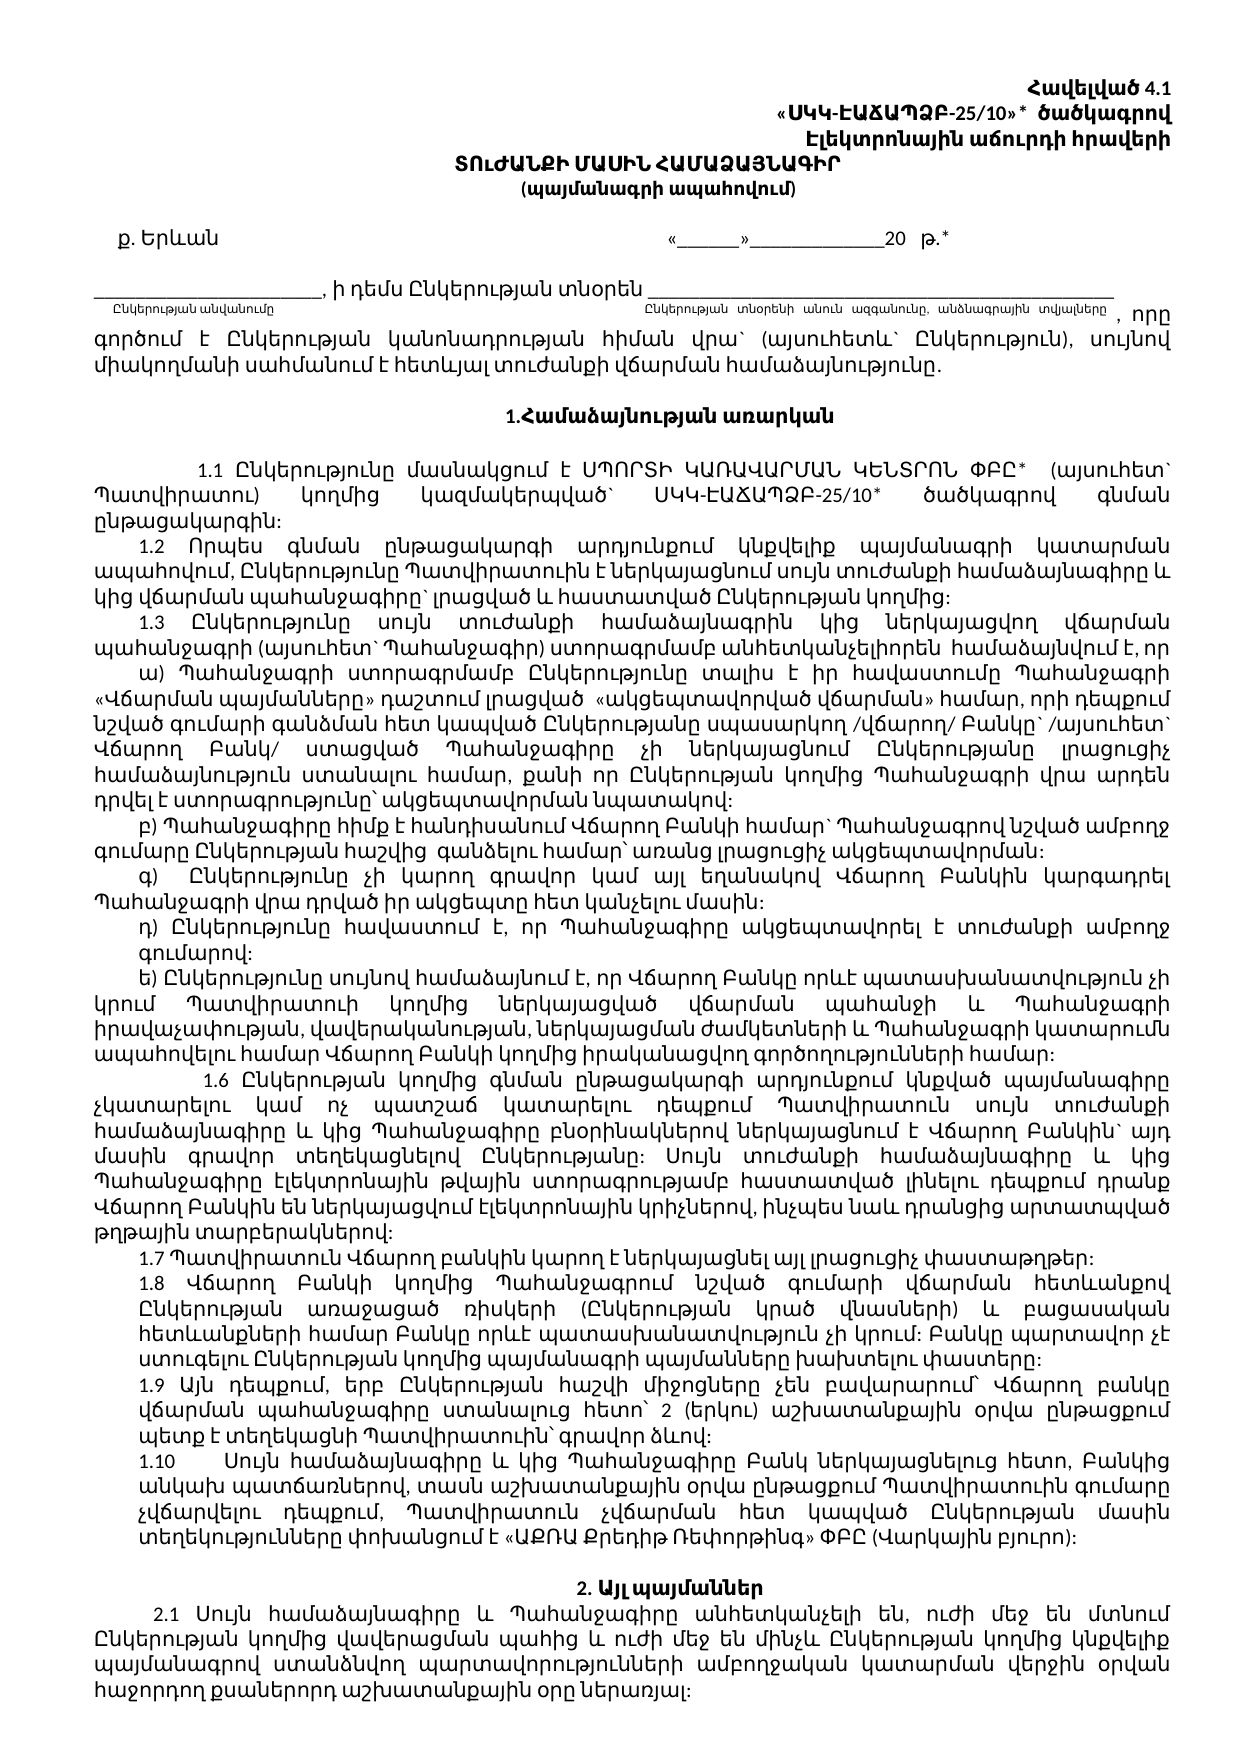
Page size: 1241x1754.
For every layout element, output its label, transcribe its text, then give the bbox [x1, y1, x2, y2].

text 2.1 Սույն համաձայնագիրը և Պահանջագիրը անհետկանչելի են, ուժի մեջ են մտնում Ընկերության կողմից վավերացման պահից և ուժի մեջ են մինչև Ընկերության կողմից կնքվելիք պայմանագրով ստանձնվող պարտավորությունների ամբողջական կատարման վերջին օրվան հաջորդող քսաներորդ աշխատանքային օրը ներառյալ: [94, 1601, 1171, 1702]
text 1.9 Այն դեպքում, երբ Ընկերության հաշվի միջոցները չեն բավարարում՝ Վճարող բանկը վճարման պահանջագիրը ստանալուց հետո՝ 2 (երկու) աշխատանքային օրվա ընթացքում պետք է տեղեկացնի Պատվիրատուին՝ գրավոր ձևով: [138, 1372, 1171, 1448]
text 1.Համաձայնության առարկան [169, 403, 1171, 428]
text դ) Ընկերությունը հավաստում է, որ Պահանջագիրը ակցեպտավորել է տուժանքի ամբողջ գումարով: [138, 914, 1171, 965]
text ա) Պահանջագրի ստորագրմամբ Ընկերությունը տալիս է իր հավաստումը Պահանջագրի «Վճարման պայմանները» դաշտում լրացված «ակցեպտավորված վճարման» համար, որի դեպքում նշված գումարի գանձման հետ կապված Ընկերությանը սպասարկող /վճարող/ Բանկը` /այսուհետ` Վճարող Բանկ/ ստացված Պահանջագիրը չի ներկայացնում Ընկերությանը լրացուցիչ համաձայնություն ստանալու համար, քանի որ Ընկերության կողմից Պահանջագրի վրա արդեն դրվել է ստորագրությունը՝ ակցեպտավորման նպատակով: [94, 660, 1171, 813]
text 1.10 Սույն համաձայնագիրը և կից Պահանջագիրը Բանկ ներկայացնելուց հետո, Բանկից անկախ պատճառներով, տասն աշխատանքային օրվա ընթացքում Պատվիրատուին գումարը չվճարվելու դեպքում, Պատվիրատուն չվճարման հետ կապված Ընկերության մասին տեղեկությունները փոխանցում է «ԱՔՌԱ Քրեդիթ Ռեփորթինգ» ՓԲԸ (Վարկային բյուրո): [138, 1448, 1171, 1550]
text ՏՈւԺԱՆՔԻ ՄԱՍԻՆ ՀԱՄԱՁԱՅՆԱԳԻՐ [94, 151, 1171, 177]
text «ՍԿԿ-ԷԱՃԱՊՁԲ-25/10»* ծածկագրով [94, 100, 1171, 126]
text գ) Ընկերությունը չի կարող գրավոր կամ այլ եղանակով Վճարող Բանկին կարգադրել Պահանջագրի վրա դրված իր ակցեպտը հետ կանչելու մասին: [94, 864, 1171, 914]
text ______________________, ի դեմս Ընկերության տնօրեն _____________________________________________ [94, 276, 1171, 301]
text (պայմանագրի ապահովում) [94, 177, 1171, 199]
text Էլեկտրոնային աճուրդի հրավերի [94, 126, 1171, 151]
text ք. Երևան «______»_____________20 թ.* [94, 225, 1171, 250]
text 1.7 Պատվիրատուն Վճարող բանկին կարող է ներկայացնել այլ լրացուցիչ փաստաթղթեր: [138, 1245, 1171, 1270]
text բ) Պահանջագիրը հիմք է հանդիսանում Վճարող Բանկի համար` Պահանջագրով նշված ամբողջ գումարը Ընկերության հաշվից գանձելու համար՝ առանց լրացուցիչ ակցեպտավորման: [94, 813, 1171, 864]
text 1.1 Ընկերությունը մասնակցում է ՍՊՈՐՏԻ ԿԱՌԱՎԱՐՄԱՆ ԿԵՆՏՐՈՆ ՓԲԸ* (այսուհետ` Պատվիրատու) կողմից կազմակերպված` ՍԿԿ-ԷԱՃԱՊՁԲ-25/10* ծածկագրով գնման ընթացակարգին: [94, 457, 1171, 533]
text 1.6 Ընկերության կողմից գնման ընթացակարգի արդյունքում կնքված պայմանագիրը չկատարելու կամ ոչ պատշաճ կատարելու դեպքում Պատվիրատուն սույն տուժանքի համաձայնագիրը և կից Պահանջագիրը բնօրինակներով ներկայացնում է Վճարող Բանկին` այդ մասին գրավոր տեղեկացնելով Ընկերությանը: Սույն տուժանքի համաձայնագիրը և կից Պահանջագիրը էլեկտրոնային թվային ստորագրությամբ հաստատված լինելու դեպքում դրանք Վճարող Բանկին են ներկայացվում էլեկտրոնային կրիչներով, ինչպես նաև դրանցից արտատպված թղթային տարբերակներով: [94, 1067, 1171, 1245]
text 1.3 Ընկերությունը սույն տուժանքի համաձայնագրին կից ներկայացվող վճարման պահանջագրի (այսուհետ` Պահանջագիր) ստորագրմամբ անհետկանչելիորեն համաձայնվում է, որ [94, 609, 1171, 660]
text 1.2 Որպես գնման ընթացակարգի արդյունքում կնքվելիք պայմանագրի կատարման ապահովում, Ընկերությունը Պատվիրատուին է ներկայացնում սույն տուժանքի համաձայնագիրը և կից վճարման պահանջագիրը` լրացված և հաստատված Ընկերության կողմից: [94, 533, 1171, 609]
text Հավելված 4.1 [94, 75, 1171, 100]
text 2. Այլ պայմաններ [169, 1575, 1171, 1601]
text 1.8 Վճարող Բանկի կողմից Պահանջագրում նշված գումարի վճարման հետևանքով Ընկերության առաջացած ռիսկերի (Ընկերության կրած վնասների) և բացասական հետևանքների համար Բանկը որևէ պատասխանատվություն չի կրում: Բանկը պարտավոր չէ ստուգելու Ընկերության կողմից պայմանագրի պայմանները խախտելու փաստերը: [138, 1270, 1171, 1372]
text Ընկերության անվանումը Ընկերության տնօրենի անուն ազգանունը, անձնագրային տվյալները , որը գործում է Ընկերության կանոնադրության հիման վրա` (այսուհետև` Ընկերություն), սույնով միակողմանի սահմանում է հետևյալ տուժանքի վճարման համաձայնությունը. [94, 301, 1171, 377]
text ե) Ընկերությունը սույնով համաձայնում է, որ Վճարող Բանկը որևէ պատասխանատվություն չի կրում Պատվիրատուի կողմից ներկայացված վճարման պահանջի և Պահանջագրի իրավաչափության, վավերականության, ներկայացման ժամկետների և Պահանջագրի կատարումն ապահովելու համար Վճարող Բանկի կողմից իրականացվող գործողությունների համար: [94, 965, 1171, 1067]
